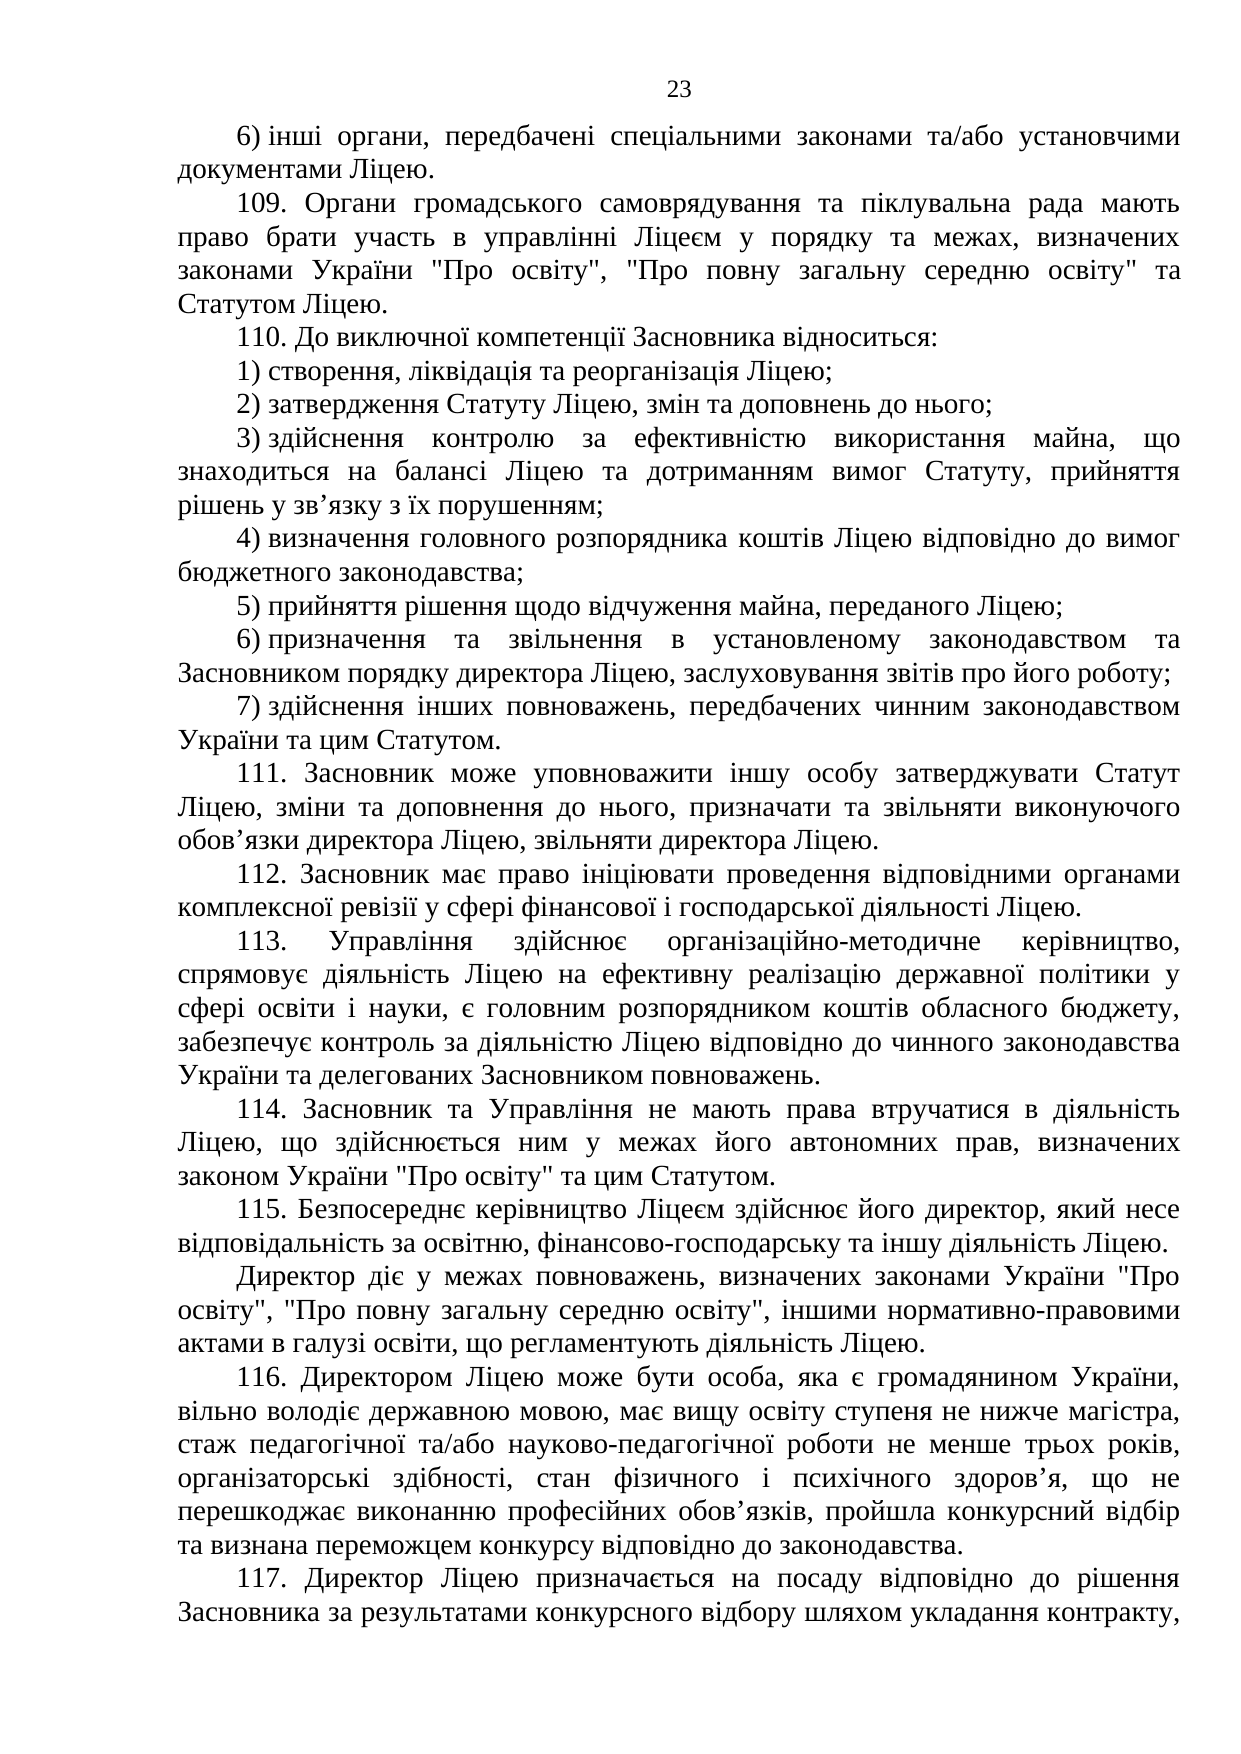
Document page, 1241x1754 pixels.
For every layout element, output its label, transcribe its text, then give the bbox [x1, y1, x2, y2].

list здійснення контролю за ефективністю використання майна, що знаходиться на балансі Ліцею та дотриманням вимог Статуту, прийняття рішень у зв’язку з їх порушенням; [177, 420, 1181, 521]
text 112. Засновник має право ініціювати проведення відповідними органами комплексної ревізії у сфері фінансової і господарської діяльності Ліцею. [177, 856, 1181, 923]
text 111. Засновник може уповноважити іншу особу затверджувати Статут Ліцею, зміни та доповнення до нього, призначати та звільняти виконуючого обов’язки директора Ліцею, звільняти директора Ліцею. [177, 755, 1181, 856]
list здійснення інших повноважень, передбачених чинним законодавством України та цим Статутом. [177, 688, 1181, 755]
list визначення головного розпорядника коштів Ліцею відповідно до вимог бюджетного законодавства; [177, 521, 1181, 588]
text 115. Безпосереднє керівництво Ліцеєм здійснює його директор, який несе відповідальність за освітню, фінансово-господарську та іншу діяльність Ліцею. [177, 1191, 1181, 1258]
text 110. До виключної компетенції Засновника відноситься: [177, 319, 1181, 353]
list створення, ліквідація та реорганізація Ліцею; [177, 353, 1181, 386]
list призначення та звільнення в установленому законодавством та Засновником порядку директора Ліцею, заслуховування звітів про його роботу; [177, 621, 1181, 688]
text 116. Директором Ліцею може бути особа, яка є громадянином України, вільно володіє державною мовою, має вищу освіту ступеня не нижче магістра, стаж педагогічної та/або науково-педагогічної роботи не менше трьох років, організаторські здібності, стан фізичного і психічного здоров’я, що не перешкоджає виконанню професійних обов’язків, пройшла конкурсний відбір та визнана переможцем конкурсу відповідно до законодавства. [177, 1359, 1181, 1560]
text Директор діє у межах повноважень, визначених законами України "Про освіту", "Про повну загальну середню освіту", іншими нормативно-правовими актами в галузі освіти, що регламентують діяльність Ліцею. [177, 1258, 1181, 1359]
list прийняття рішення щодо відчуження майна, переданого Ліцею; [177, 588, 1181, 621]
text 114. Засновник та Управління не мають права втручатися в діяльність Ліцею, що здійснюється ним у межах його автономних прав, визначених законом України "Про освіту" та цим Статутом. [177, 1091, 1181, 1191]
list затвердження Статуту Ліцею, змін та доповнень до нього; [177, 386, 1181, 420]
list інші органи, передбачені спеціальними законами та/або установчими документами Ліцею. [177, 118, 1181, 185]
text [177, 1560, 1181, 1627]
text 113. Управління здійснює організаційно-методичне керівництво, спрямовує діяльність Ліцею на ефективну реалізацію державної політики у сфері освіти і науки, є головним розпорядником коштів обласного бюджету, забезпечує контроль за діяльністю Ліцею відповідно до чинного законодавства України та делегованих Засновником повноважень. [177, 923, 1181, 1091]
text 109. Органи громадського самоврядування та піклувальна рада мають право брати участь в управлінні Ліцеєм у порядку та межах, визначених законами України "Про освіту", "Про повну загальну середню освіту" та Статутом Ліцею. [177, 185, 1181, 319]
